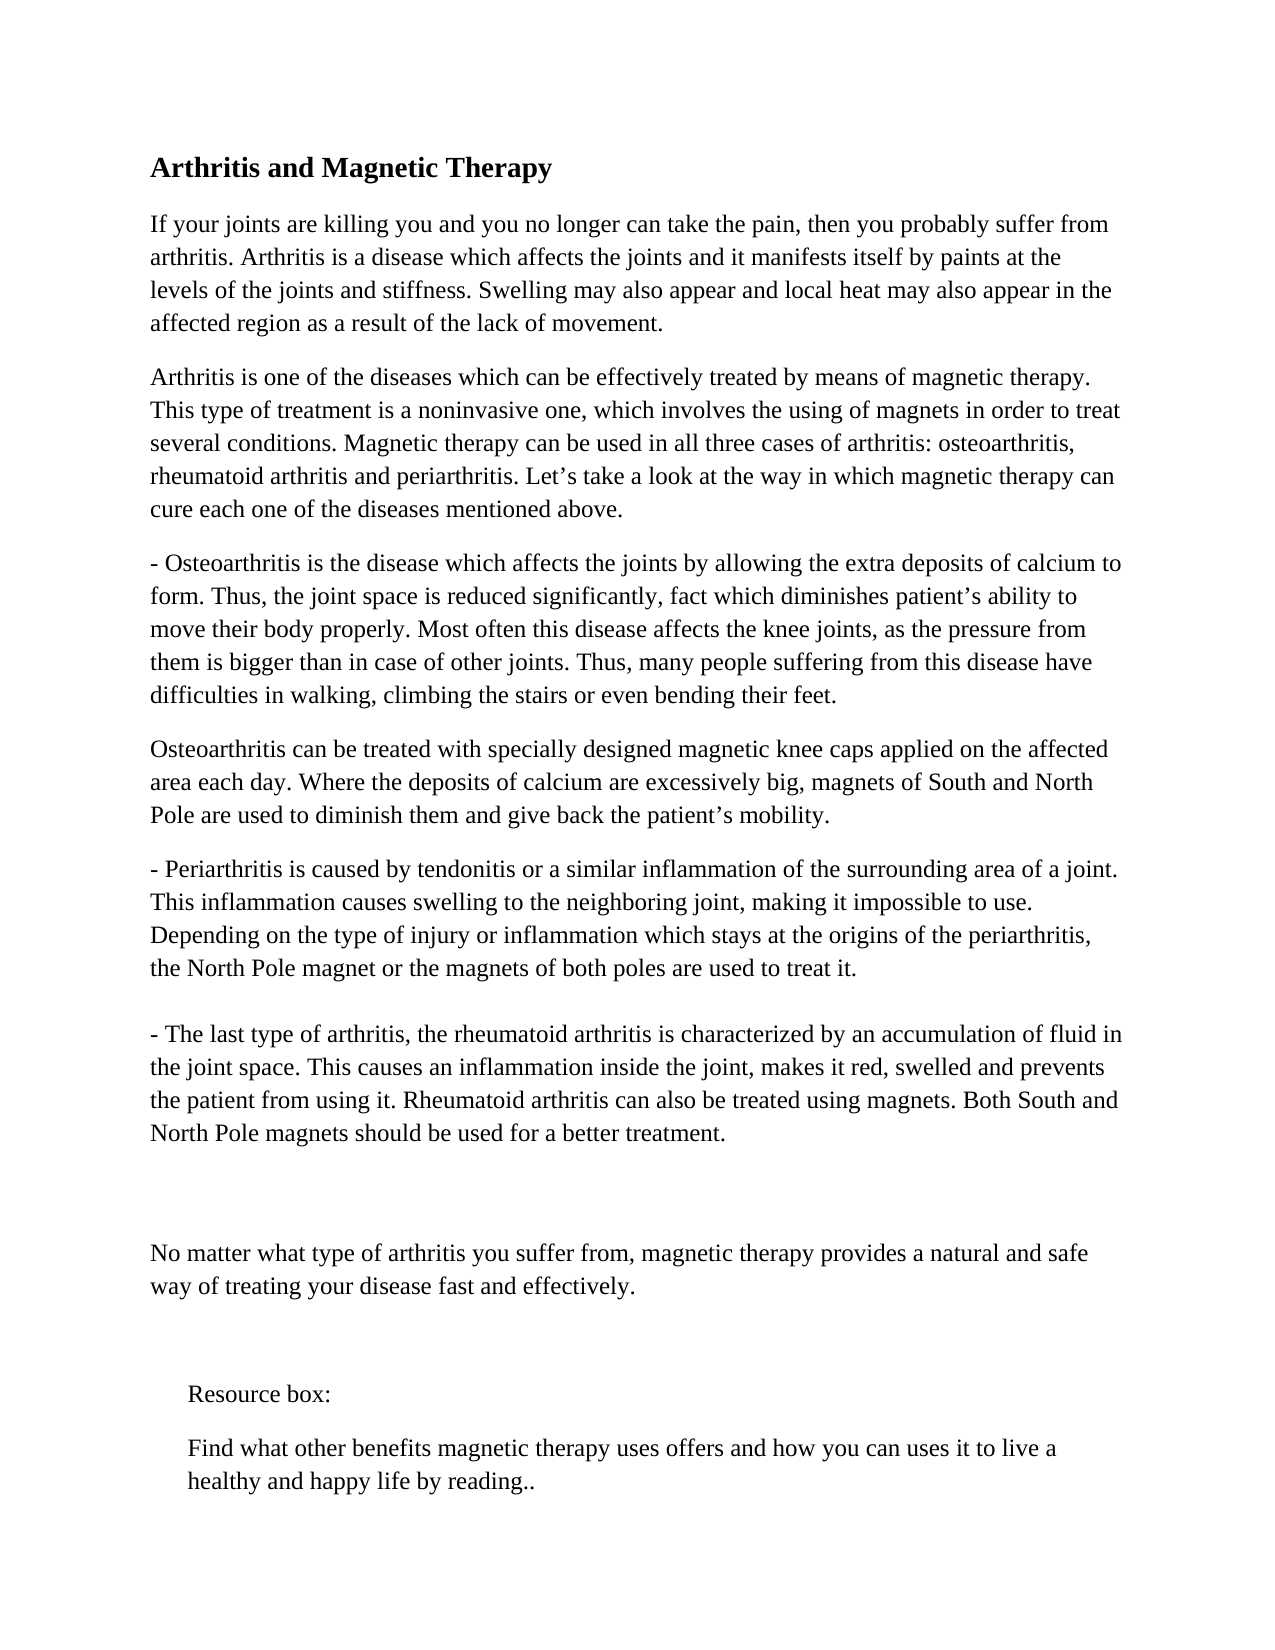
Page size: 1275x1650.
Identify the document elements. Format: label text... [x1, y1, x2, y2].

text If your joints are killing you and you no longer can take the pain, then you probably suffer from arthritis. Arthritis is a disease which affects the joints and it manifests itself by paints at the levels of the joints and stiffness. Swelling may also appear and local heat may also appear in the affected region as a result of the lack of movement. [150, 209, 1125, 337]
text Arthritis is one of the diseases which can be effectively treated by means of magnetic therapy. This type of treatment is a noninvasive one, which involves the using of magnets in order to treat several conditions. Magnetic therapy can be used in all three cases of arthritis: osteoarthritis, rheumatoid arthritis and periarthritis. Let’s take a look at the way in which magnetic therapy can cure each one of the diseases mentioned above. [150, 362, 1125, 523]
text Osteoarthritis can be treated with specially designed magnetic knee caps applied on the affected area each day. Where the deposits of calcium are excessively big, magnets of South and North Pole are used to diminish them and give back the patient’s mobility. [150, 734, 1125, 829]
text No matter what type of arthritis you suffer from, magnetic therapy provides a natural and safe way of treating your disease fast and effectively. [150, 1238, 1125, 1300]
list - The last type of arthritis, the rheumatoid arthritis is characterized by an accumulation of fluid in the joint space. This causes an inflammation inside the joint, makes it red, swelled and prevents the patient from using it. Rheumatoid arthritis can also be treated using magnets. Both South and North Pole magnets should be used for a better treatment. [150, 1019, 1125, 1147]
text Resource box: [187, 1379, 1125, 1408]
list - Periarthritis is caused by tendonitis or a similar inflammation of the surrounding area of a joint. This inflammation causes swelling to the neighboring joint, making it impossible to use. Depending on the type of injury or inflammation which stays at the origins of the periarthritis, the North Pole magnet or the magnets of both poles are used to treat it. [150, 854, 1125, 982]
text Find what other benefits magnetic therapy uses offers and how you can uses it to live a healthy and happy life by reading.. [187, 1433, 1125, 1494]
text Arthritis and Magnetic Therapy [150, 150, 1125, 183]
list - Osteoarthritis is the disease which affects the joints by allowing the extra deposits of calcium to form. Thus, the joint space is reduced significantly, fact which diminishes patient’s ability to move their body properly. Most often this disease affects the knee joints, as the pressure from them is bigger than in case of other joints. Thus, many people suffering from this disease have difficulties in walking, climbing the stairs or even bending their feet. [150, 548, 1125, 709]
